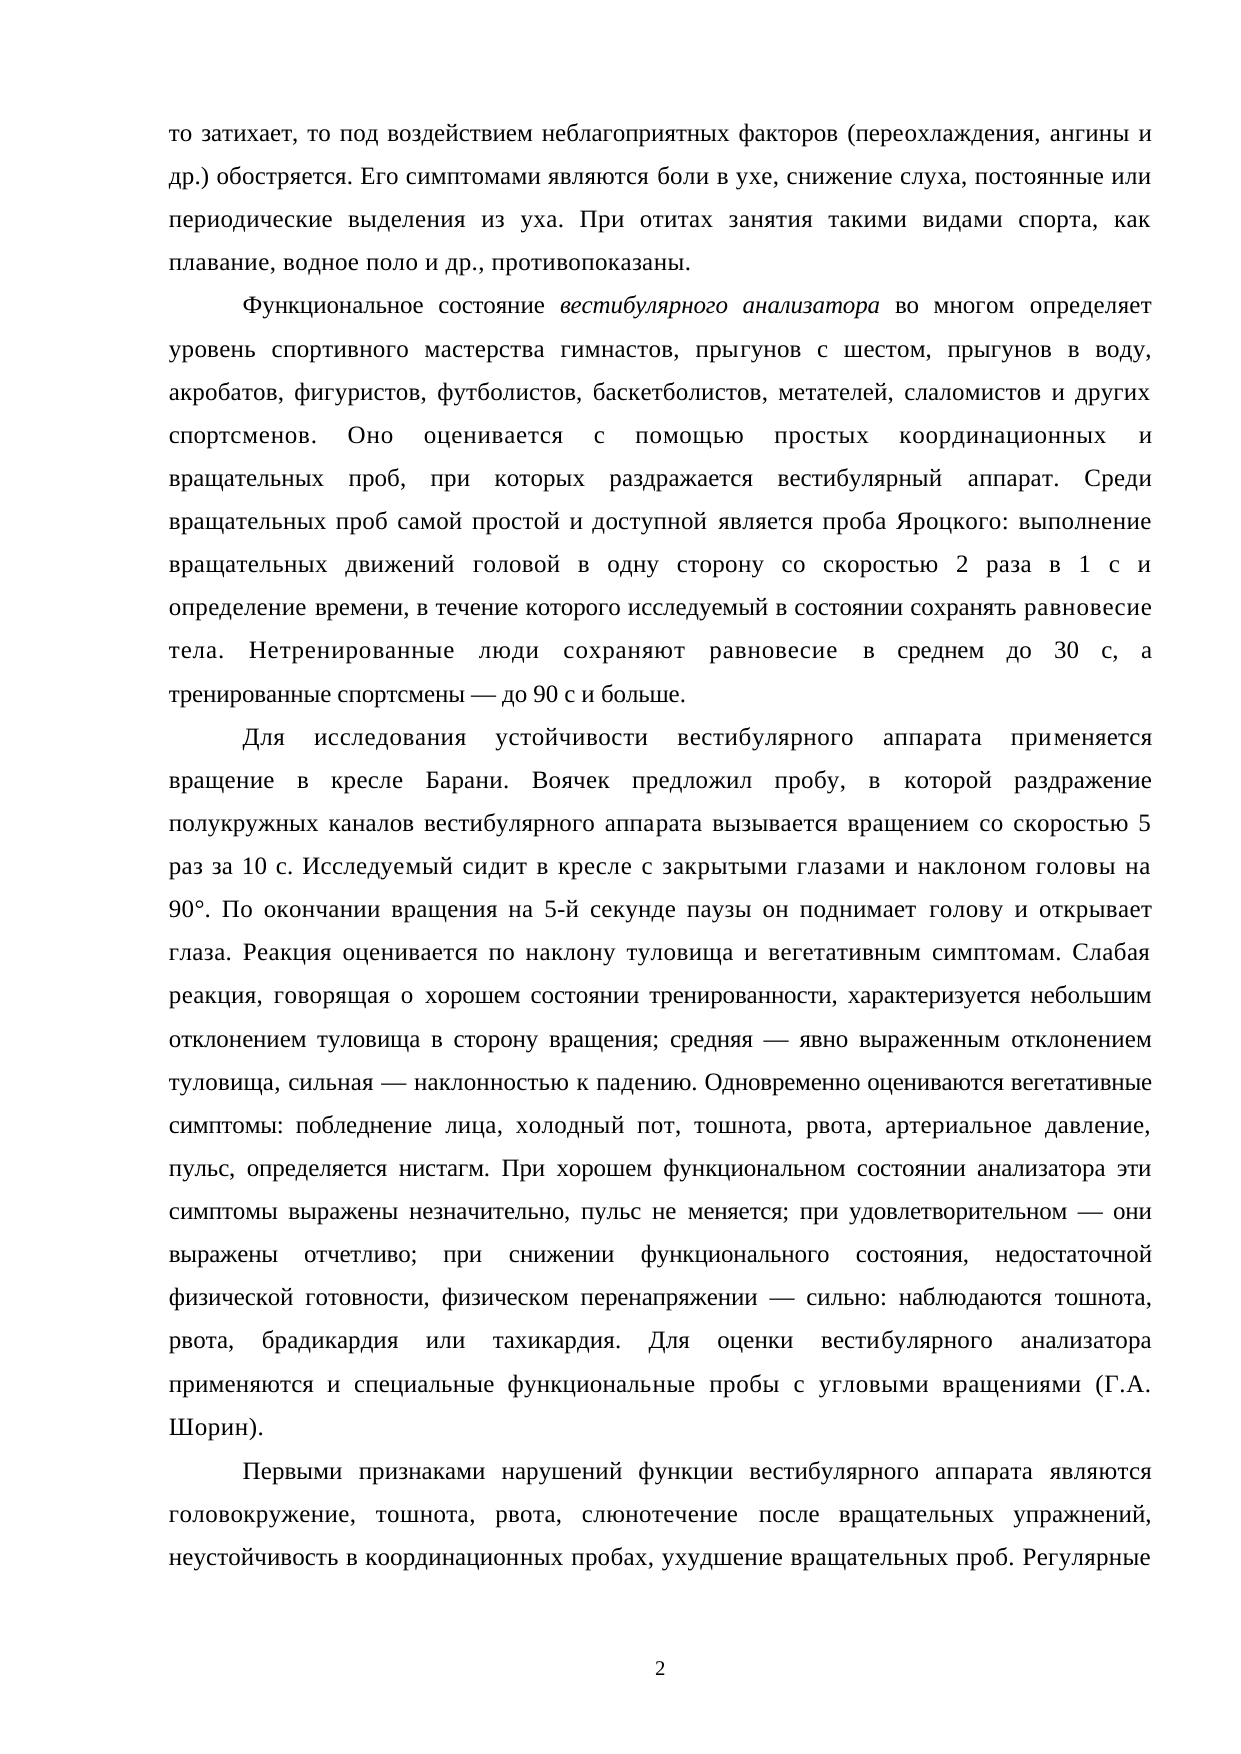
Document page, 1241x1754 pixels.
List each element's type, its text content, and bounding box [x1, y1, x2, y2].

text Функциональное состояние вестибулярного анализатора во многом определяет уровень спортивного мастерства гимнастов, прыгунов с шестом, прыгунов в воду, акробатов, фигуристов, футболистов, баскетболистов, метателей, слаломистов и других спортсменов. Оно оценивается с помощью простых координационных и вращательных проб, при которых раздражается вестибулярный аппарат. Среди вращательных проб самой простой и доступной является проба Яроцкого: выполнение вращательных движений головой в одну сторону со скоростью 2 раза в 1 с и определение времени, в течение которого исследуемый в состоянии сохранять равновесие тела. Нетренированные люди сохраняют равновесие в среднем до 30 с, а тренированные спортсмены — до 90 с и больше. [169, 291, 1152, 707]
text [169, 1456, 1152, 1571]
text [169, 118, 1152, 276]
text Для исследования устойчивости вестибулярного аппарата применяется вращение в кресле Барани. Воячек предложил пробу, в которой раздражение полукружных каналов вестибулярного аппарата вызывается вращением со скоростью 5 раз за 10 с. Исследуемый сидит в кресле с закрытыми глазами и наклоном головы на 90°. По окончании вращения на 5-й секунде паузы он поднимает голову и открывает глаза. Реакция оценивается по наклону туловища и вегетативным симптомам. Слабая реакция, говорящая о хорошем состоянии тренированности, характеризуется небольшим отклонением туловища в сторону вращения; средняя — явно выраженным отклонением туловища, сильная — наклонностью к падению. Одновременно оцениваются вегетативные симптомы: побледнение лица, холодный пот, тошнота, рвота, артериальное давление, пульс, определяется нистагм. При хорошем функциональном состоянии анализатора эти симптомы выражены незначительно, пульс не меняется; при удовлетворительном — они выражены отчетливо; при снижении функционального состояния, недостаточной физической готовности, физическом перенапряжении — сильно: наблюдаются тошнота, рвота, брадикардия или тахикардия. Для оценки вестибулярного анализатора применяются и специальные функциональные пробы с угловыми вращениями (Г.А. Шорин). [169, 722, 1152, 1441]
